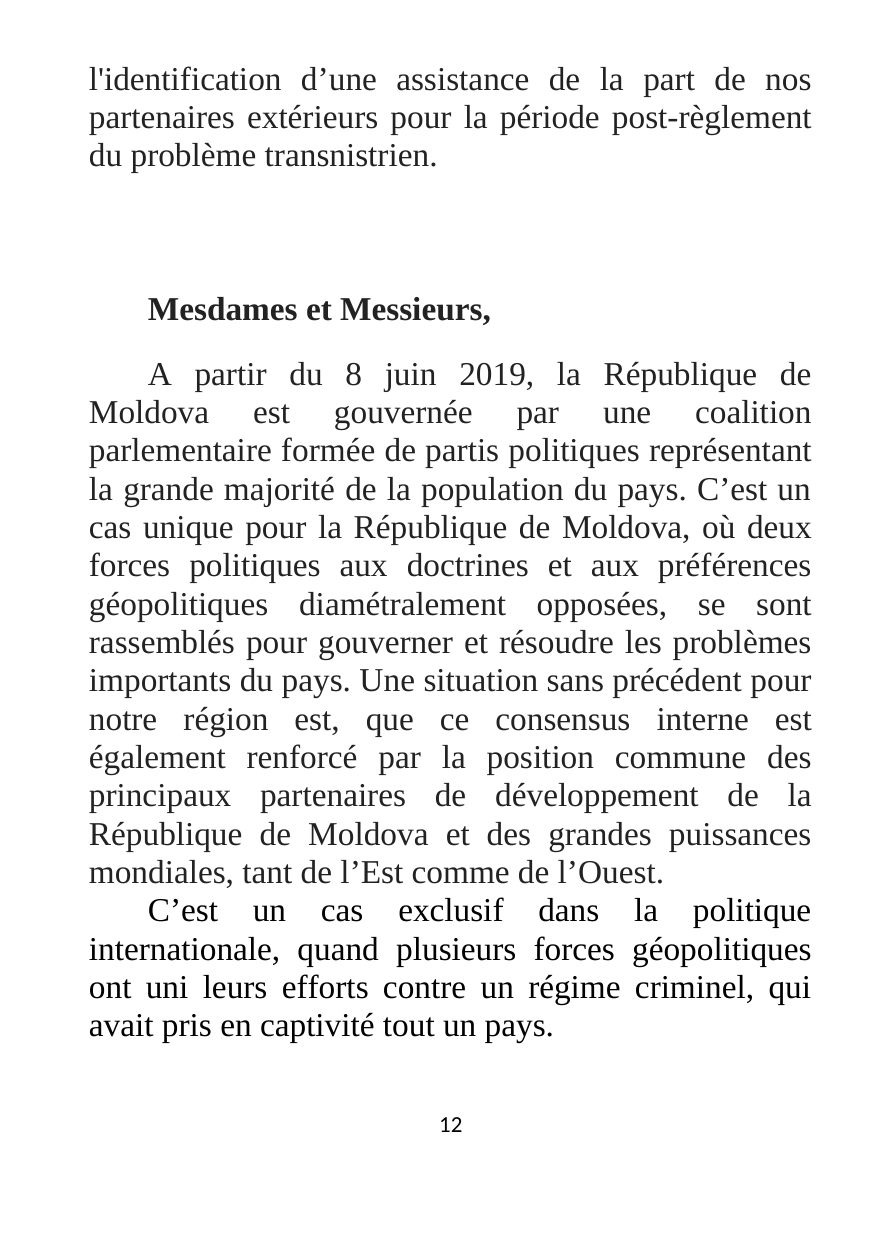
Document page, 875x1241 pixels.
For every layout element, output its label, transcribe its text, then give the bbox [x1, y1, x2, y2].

text C’est un cas exclusif dans la politique internationale, quand plusieurs forces géopolitiques ont uni leurs efforts contre un régime criminel, qui avait pris en captivité tout un pays. [89, 890, 812, 1044]
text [89, 59, 812, 174]
text A partir du 8 juin 2019, la République de Moldova est gouvernée par une coalition parlementaire formée de partis politiques représentant la grande majorité de la population du pays. C’est un cas unique pour la République de Moldova, où deux forces politiques aux doctrines et aux préférences géopolitiques diamétralement opposées, se sont rassemblés pour gouverner et résoudre les problèmes importants du pays. Une situation sans précédent pour notre région est, que ce consensus interne est également renforcé par la position commune des principaux partenaires de développement de la République de Moldova et des grandes puissances mondiales, tant de l’Est comme de l’Ouest. [89, 354, 812, 890]
text Mesdames et Messieurs, [89, 289, 812, 327]
